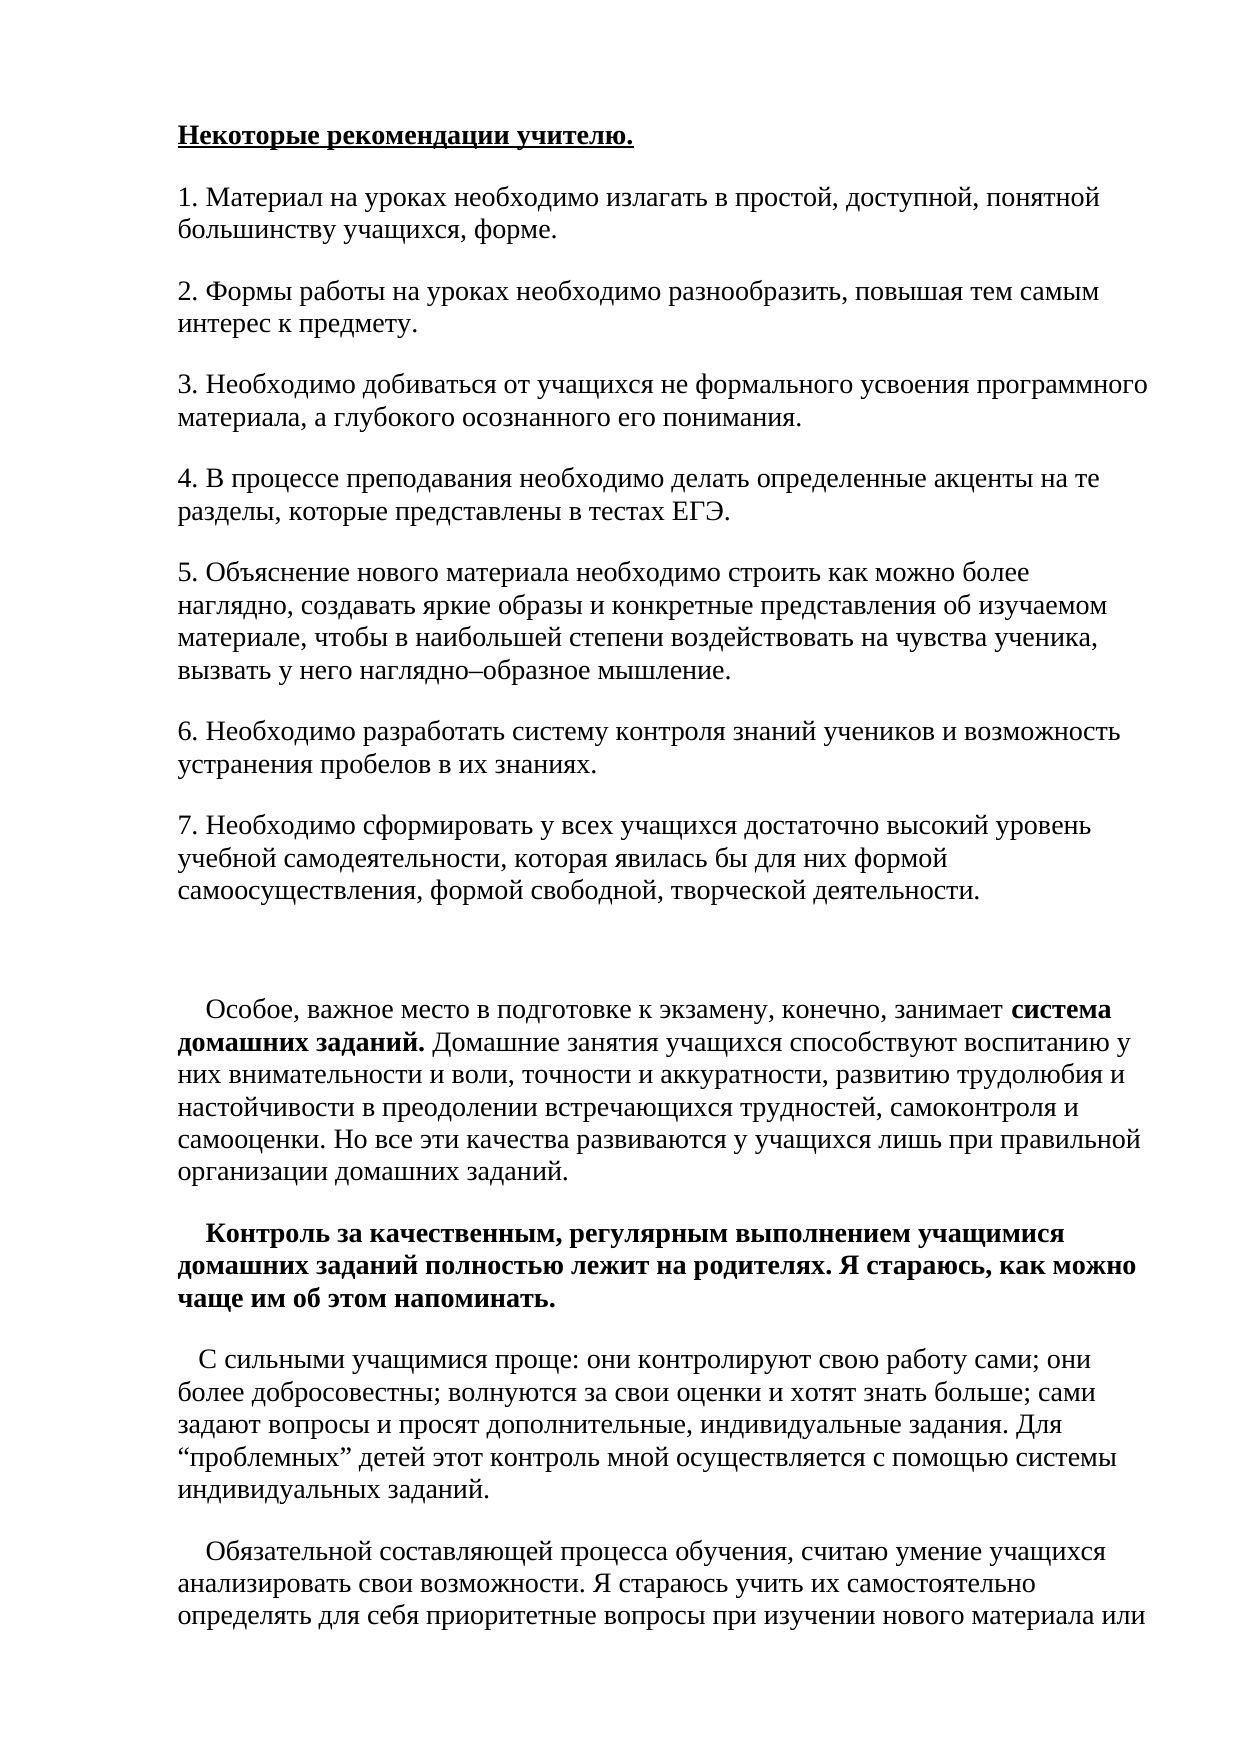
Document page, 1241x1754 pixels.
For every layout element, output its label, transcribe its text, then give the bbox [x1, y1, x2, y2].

text Контроль за качественным, регулярным выполнением учащимися домашних заданий полностью лежит на родителях. Я стараюсь, как можно чаще им об этом напоминать. [177, 1497, 1152, 1595]
text 5. Объяснение нового материала необходимо строить как можно более наглядно, создавать яркие образы и конкретные представления об изучаемом материале, чтобы в наибольшей степени воздействовать на чувства ученика, вызвать у него наглядно–образное мышление. [177, 837, 1152, 967]
text 6. Необходимо разработать систему контроля знаний учеников и возможность устранения пробелов в их знаниях. [177, 996, 1152, 1061]
text 4. В процессе преподавания необходимо делать определенные акценты на те разделы, которые представлены в тестах ЕГЭ. [177, 743, 1152, 808]
text Поэтому усилия всех участников обучения должны быть направлены на формирование у школьников потребности в учебной деятельности, неуемного желания учиться. Необходимо выработать положительное отношение учеников и родителей к математике, создавать ситуации успеха, ликвидировать боязнь решения математических задач, формировать у детей уверенность в своих способностях. [177, 118, 1152, 312]
text 2. Формы работы на уроках необходимо разнообразить, повышая тем самым интерес к предмету. [177, 555, 1152, 620]
text Некоторые рекомендации учителю. [177, 399, 1152, 432]
text 3. Необходимо добиваться от учащихся не формального усвоения программного материала, а глубокого осознанного его понимания. [177, 649, 1152, 714]
text Особое, важное место в подготовке к экзамену, конечно, занимает система домашних заданий. Домашние занятия учащихся способствуют воспитанию у них внимательности и воли, точности и аккуратности, развитию трудолюбия и настойчивости в преодолении встречающихся трудностей, самоконтроля и самооценки. Но все эти качества развиваются у учащихся лишь при правильной организации домашних заданий. [177, 1274, 1152, 1468]
text 1. Материал на уроках необходимо излагать в простой, доступной, понятной большинству учащихся, форме. [177, 461, 1152, 526]
text 7. Необходимо сформировать у всех учащихся достаточно высокий уровень учебной самодеятельности, которая явилась бы для них формой самоосуществления, формой свободной, творческой деятельности. [177, 1090, 1152, 1187]
